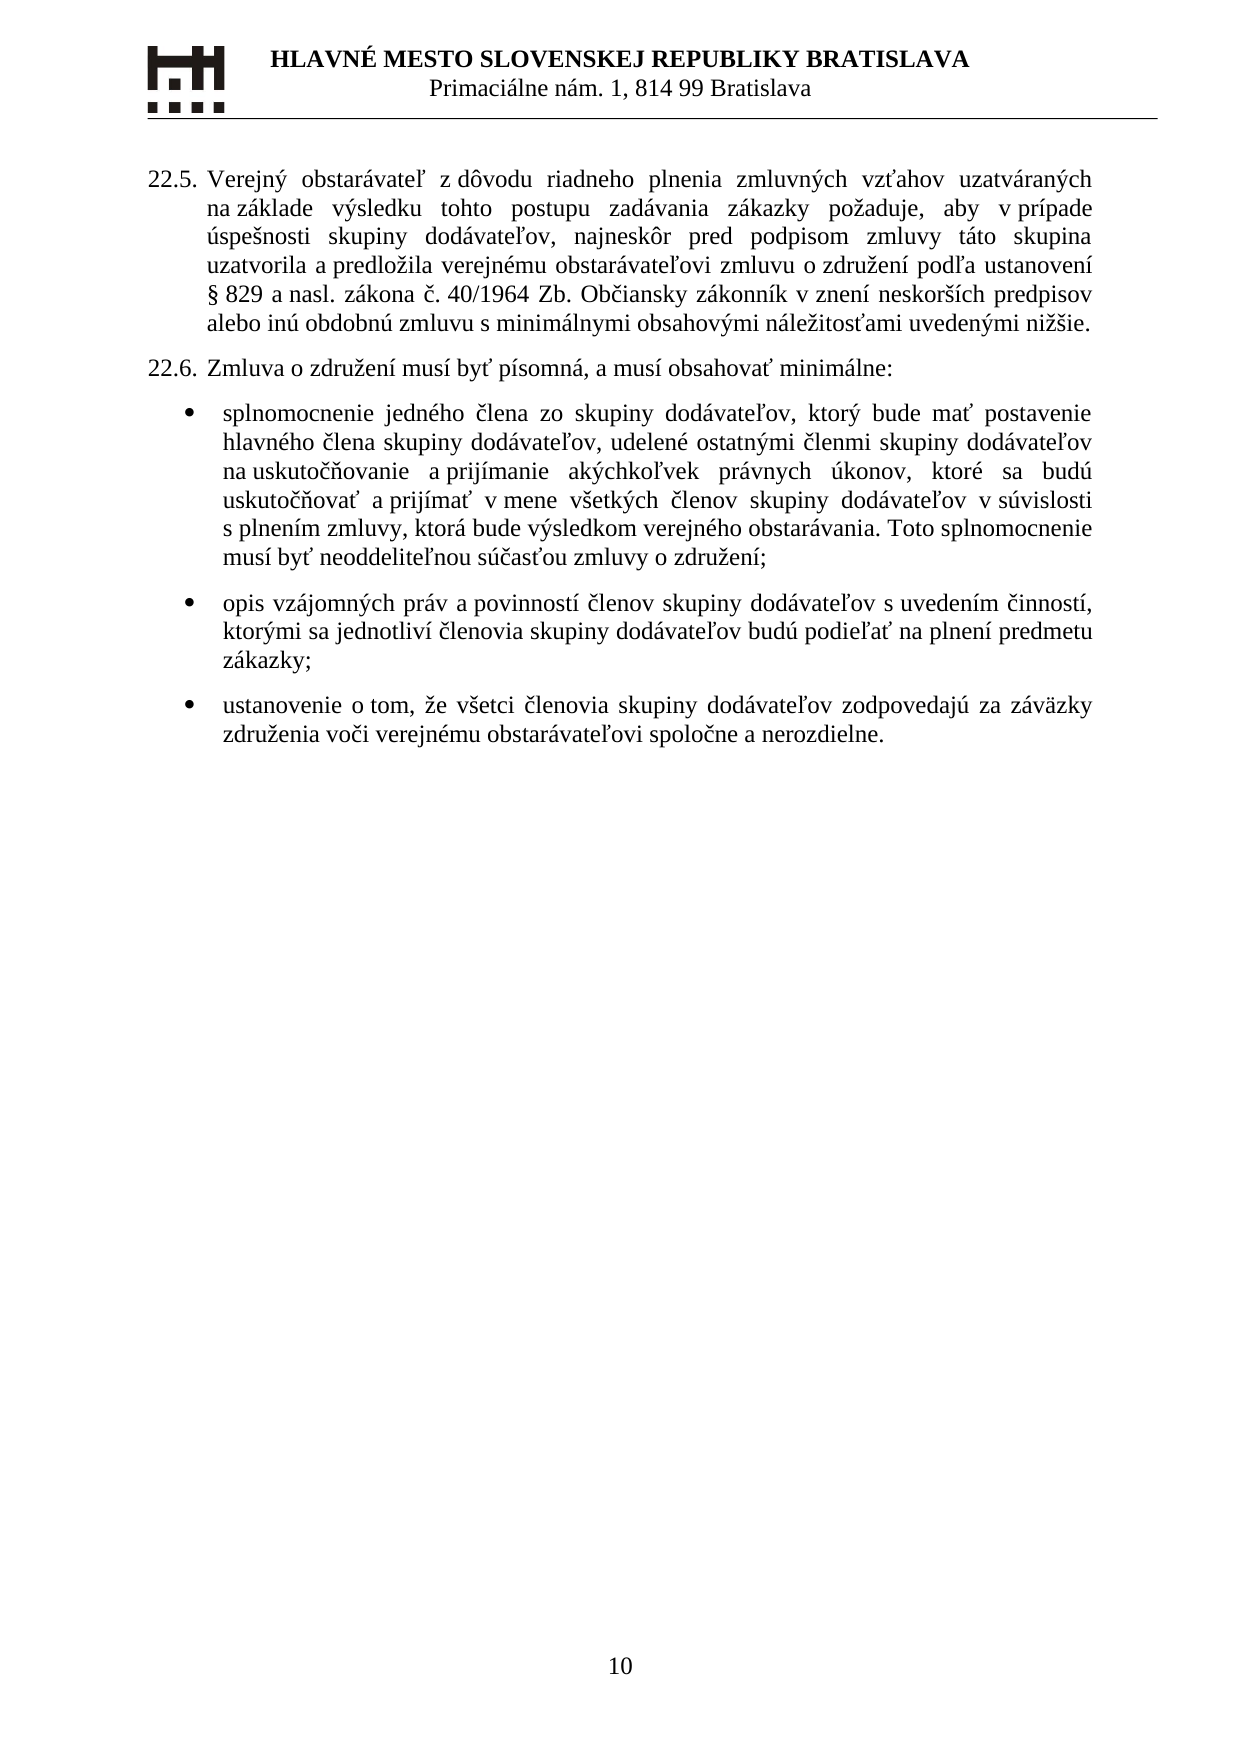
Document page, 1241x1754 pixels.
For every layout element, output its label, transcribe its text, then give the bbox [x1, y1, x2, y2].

list Verejný obstarávateľ z dôvodu riadneho plnenia zmluvných vzťahov uzatváraných na základe výsledku tohto postupu zadávania zákazky požaduje, aby v prípade úspešnosti skupiny dodávateľov, najneskôr pred podpisom zmluvy táto skupina uzatvorila a predložila verejnému obstarávateľovi zmluvu o združení podľa ustanovení § 829 a nasl. zákona č. 40/1964 Zb. Občiansky zákonník v znení neskorších predpisov alebo inú obdobnú zmluvu s minimálnymi obsahovými náležitosťami uvedenými nižšie. [148, 164, 1093, 336]
list splnomocnenie jedného člena zo skupiny dodávateľov, ktorý bude mať postavenie hlavného člena skupiny dodávateľov, udelené ostatnými členmi skupiny dodávateľov na uskutočňovanie a prijímanie akýchkoľvek právnych úkonov, ktoré sa budú uskutočňovať a prijímať v mene všetkých členov skupiny dodávateľov v súvislosti s plnením zmluvy, ktorá bude výsledkom verejného obstarávania. Toto splnomocnenie musí byť neoddeliteľnou súčasťou zmluvy o združení; [185, 398, 1093, 571]
list opis vzájomných práv a povinností členov skupiny dodávateľov s uvedením činností, ktorými sa jednotliví členovia skupiny dodávateľov budú podieľať na plnení predmetu zákazky; [185, 588, 1093, 674]
picture [147, 46, 225, 113]
list ustanovenie o tom, že všetci členovia skupiny dodávateľov zodpovedajú za záväzky združenia voči verejnému obstarávateľovi spoločne a nerozdielne. [185, 691, 1093, 748]
list Zmluva o združení musí byť písomná, a musí obsahovať minimálne: [148, 353, 1093, 382]
